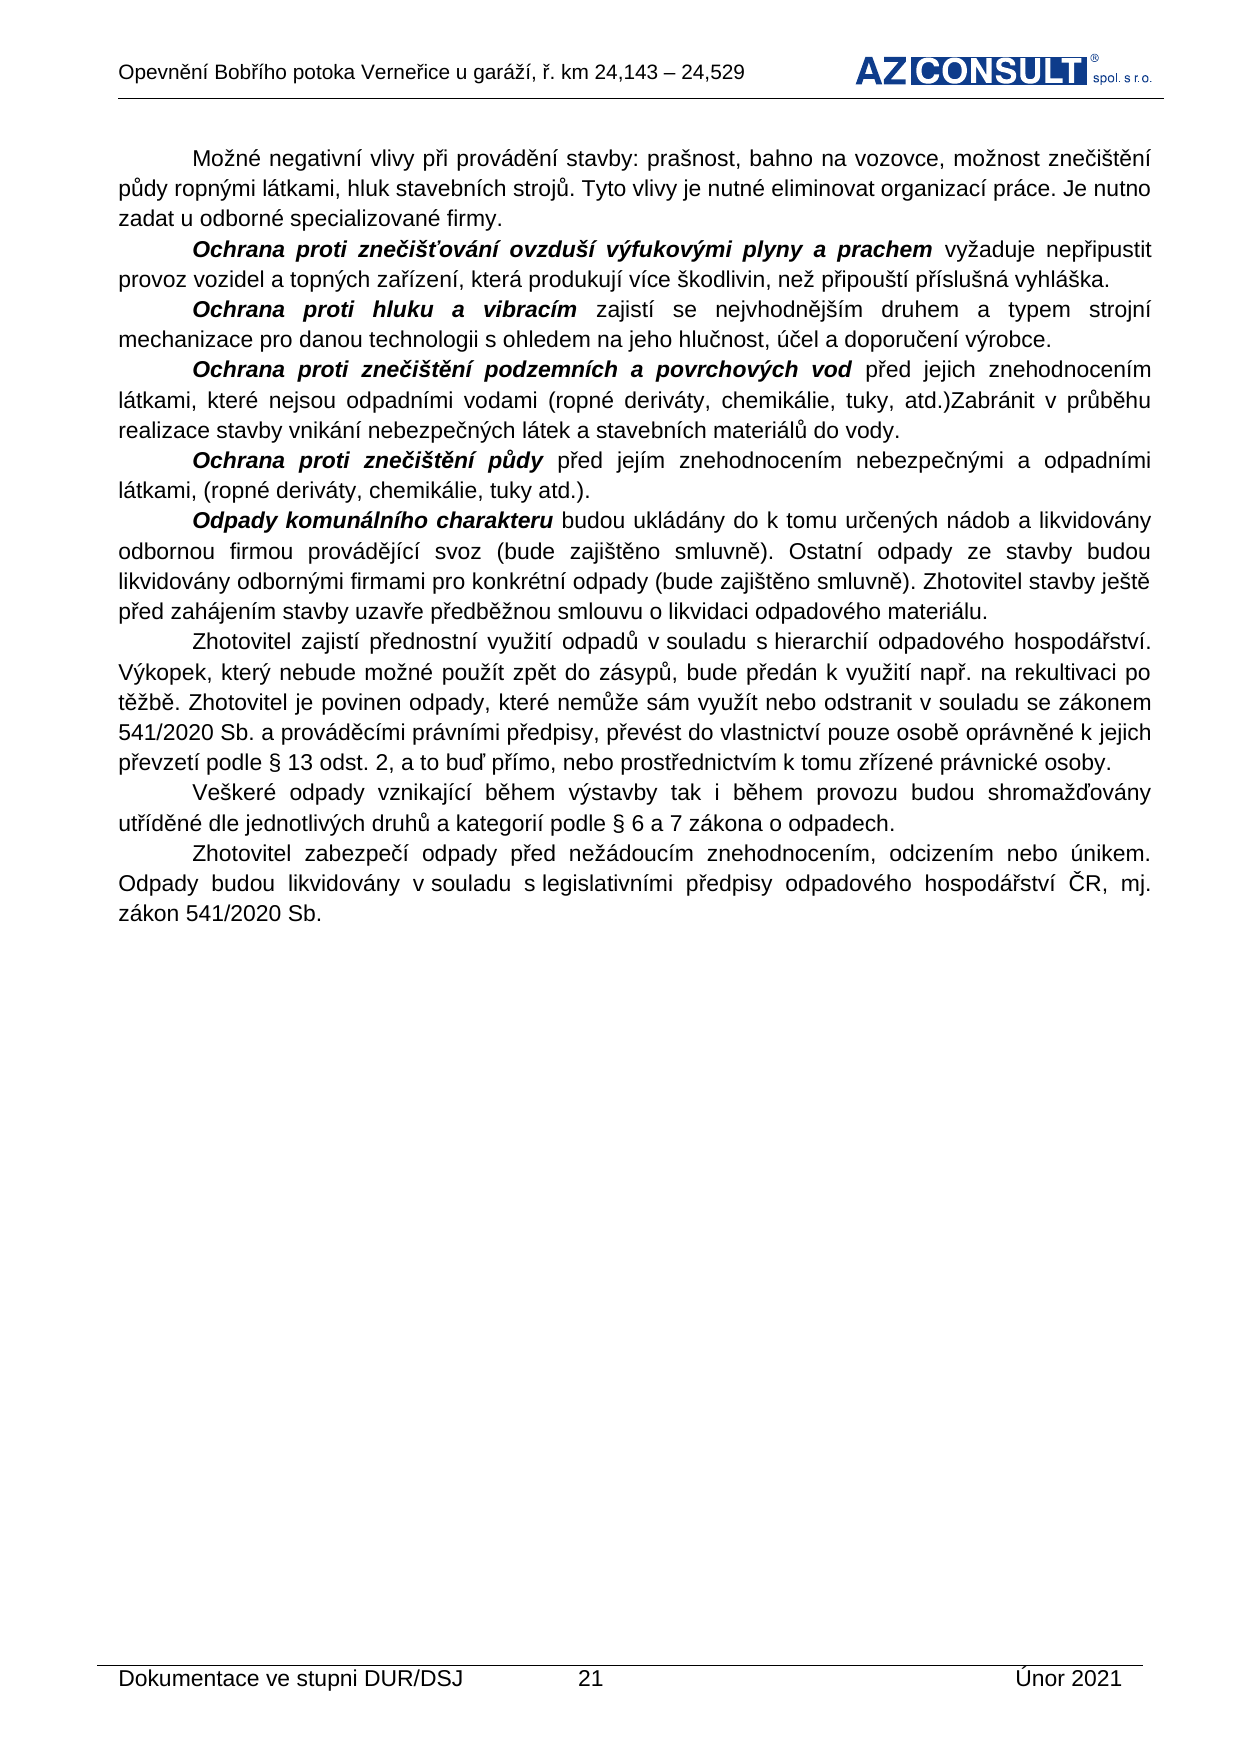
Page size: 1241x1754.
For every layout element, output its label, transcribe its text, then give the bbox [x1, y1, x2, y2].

text Možné negativní vlivy při provádění stavby: prašnost, bahno na vozovce, možnost znečištění půdy ropnými látkami, hluk stavebních strojů. Tyto vlivy je nutné eliminovat organizací práce. Je nutno zadat u odborné specializované firmy. [118, 145, 1152, 232]
text Zhotovitel zabezpečí odpady před nežádoucím znehodnocením, odcizením nebo únikem. Odpady budou likvidovány v souladu s legislativními předpisy odpadového hospodářství ČR, mj. zákon 541/2020 Sb. [118, 840, 1152, 926]
text Veškeré odpady vznikající během výstavby tak i během provozu budou shromažďovány utříděné dle jednotlivých druhů a kategorií podle § 6 a 7 zákona o odpadech. [118, 779, 1152, 836]
text Ochrana proti znečišťování ovzduší výfukovými plyny a prachem vyžaduje nepřipustit provoz vozidel a topných zařízení, která produkují více škodlivin, než připouští příslušná vyhláška. [118, 236, 1152, 292]
text Zhotovitel zajistí přednostní využití odpadů v souladu s hierarchií odpadového hospodářství. Výkopek, který nebude možné použít zpět do zásypů, bude předán k využití např. na rekultivaci po těžbě. Zhotovitel je povinen odpady, které nemůže sám využít nebo odstranit v souladu se zákonem 541/2020 Sb. a prováděcími právními předpisy, převést do vlastnictví pouze osobě oprávněné k jejich převzetí podle § 13 odst. 2, a to buď přímo, nebo prostřednictvím k tomu zřízené právnické osoby. [118, 628, 1152, 775]
text Ochrana proti znečištění podzemních a povrchových vod před jejich znehodnocením látkami, které nejsou odpadními vodami (ropné deriváty, chemikálie, tuky, atd.)Zabránit v průběhu realizace stavby vnikání nebezpečných látek a stavebních materiálů do vody. [118, 356, 1152, 443]
text Ochrana proti znečištění půdy před jejím znehodnocením nebezpečnými a odpadními látkami, (ropné deriváty, chemikálie, tuky atd.). [118, 447, 1152, 503]
text Odpady komunálního charakteru budou ukládány do k tomu určených nádob a likvidovány odbornou firmou provádějící svoz (bude zajištěno smluvně). Ostatní odpady ze stavby budou likvidovány odbornými firmami pro konkrétní odpady (bude zajištěno smluvně). Zhotovitel stavby ještě před zahájením stavby uzavře předběžnou smlouvu o likvidaci odpadového materiálu. [118, 507, 1152, 624]
text Ochrana proti hluku a vibracím zajistí se nejvhodnějším druhem a typem strojní mechanizace pro danou technologii s ohledem na jeho hlučnost, účel a doporučení výrobce. [118, 296, 1152, 352]
